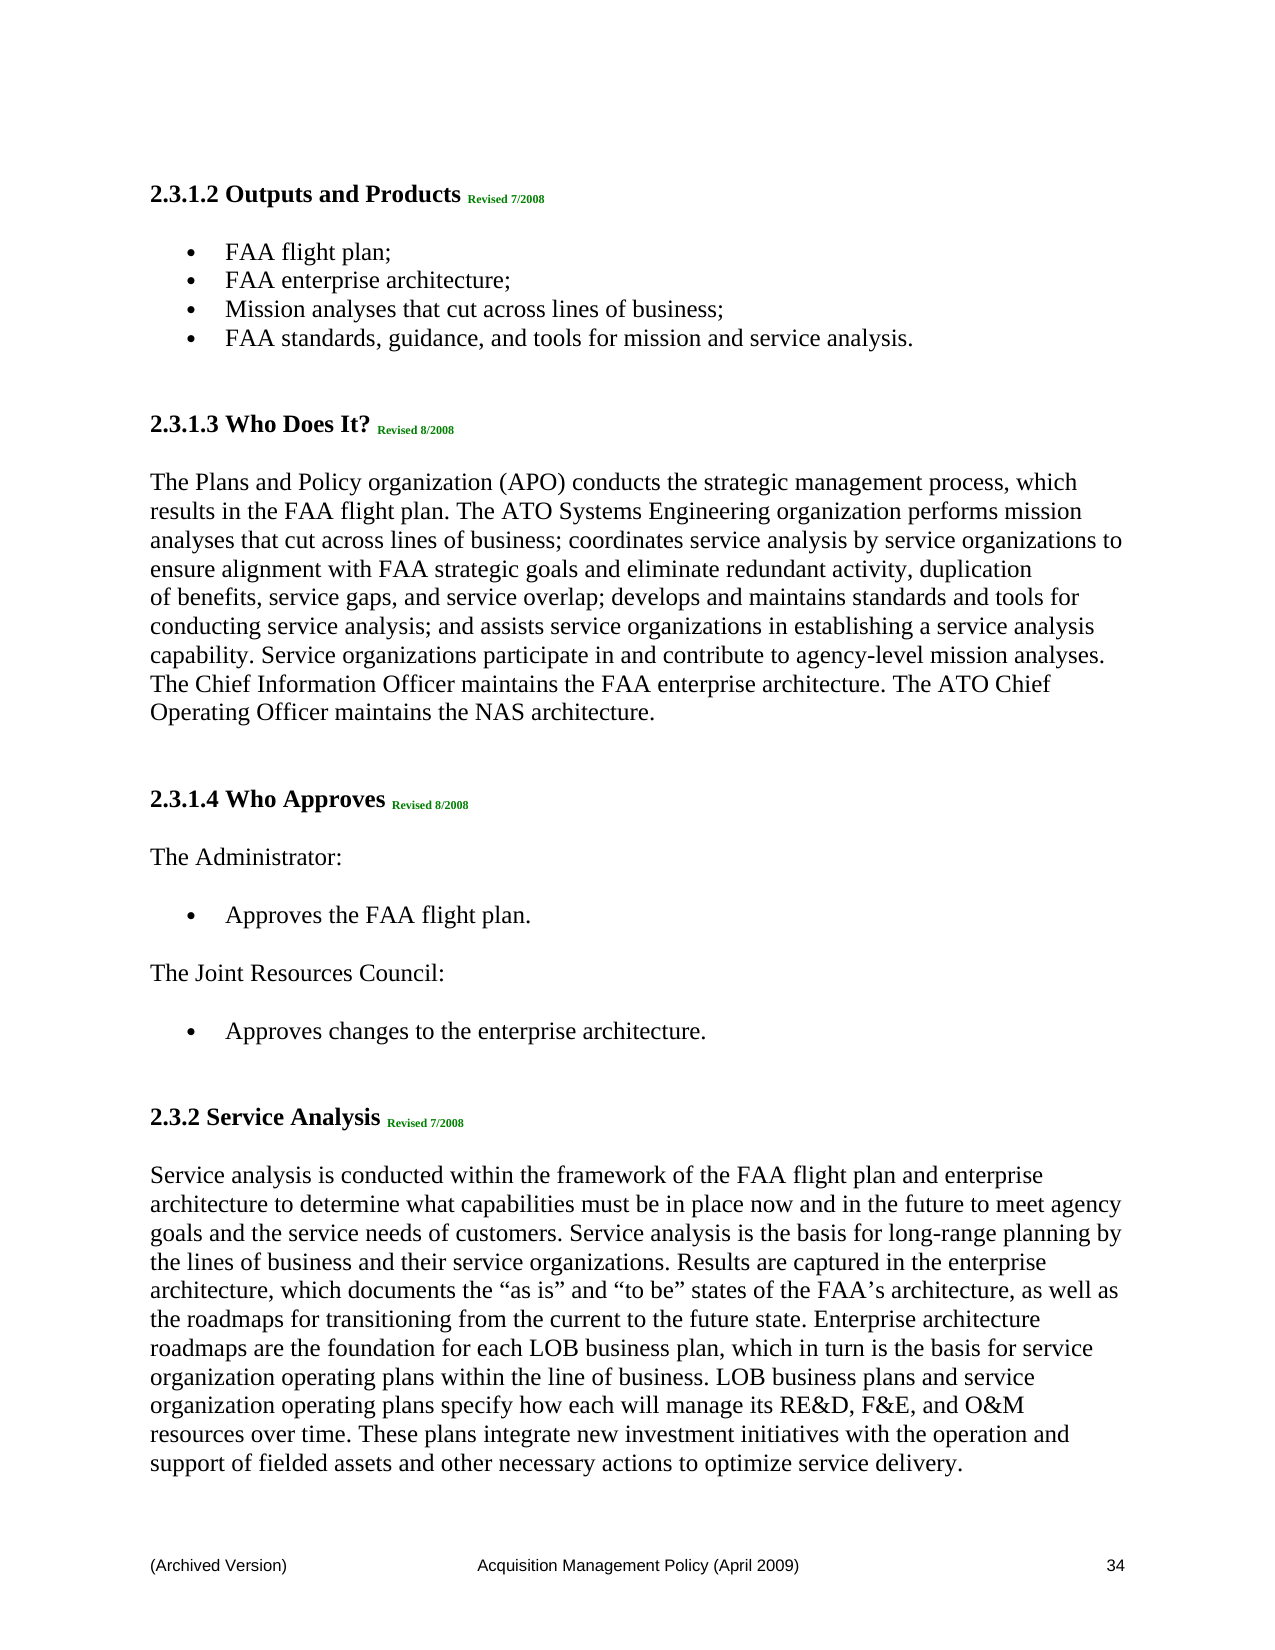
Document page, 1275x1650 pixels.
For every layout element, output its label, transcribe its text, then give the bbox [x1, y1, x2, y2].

text 2.3.2 Service Analysis Revised 7/2008 [150, 1074, 1125, 1131]
text 2.3.1.3 Who Does It? Revised 8/2008 [150, 381, 1125, 438]
list Mission analyses that cut across lines of business; [187, 294, 1125, 323]
list FAA flight plan; [187, 237, 1125, 265]
text The Joint Resources Council: [150, 958, 1125, 987]
text The Plans and Policy organization (APO) conducts the strategic management process, which results in the FAA flight plan. The ATO Systems Engineering organization performs mission analyses that cut across lines of business; coordinates service analysis by service organizations to ensure alignment with FAA strategic goals and eliminate redundant activity, duplication of benefits, service gaps, and service overlap; develops and maintains standards and tools for conducting service analysis; and assists service organizations in establishing a service analysis capability. Service organizations participate in and contribute to agency-level mission analyses. The Chief Information Officer maintains the FAA enterprise architecture. The ATO Chief Operating Officer maintains the NAS architecture. [150, 467, 1125, 726]
list Approves changes to the enterprise architecture. [187, 1016, 1125, 1044]
text Service analysis is conducted within the framework of the FAA flight plan and enterprise architecture to determine what capabilities must be in place now and in the future to meet agency goals and the service needs of customers. Service analysis is the basis for long-range planning by the lines of business and their service organizations. Results are captured in the enterprise architecture, which documents the “as is” and “to be” states of the FAA’s architecture, as well as the roadmaps for transitioning from the current to the future state. Enterprise architecture roadmaps are the foundation for each LOB business plan, which in turn is the basis for service organization operating plans within the line of business. LOB business plans and service organization operating plans specify how each will manage its RE&D, F&E, and O&M resources over time. These plans integrate new investment initiatives with the operation and support of fielded assets and other necessary actions to optimize service delivery. [150, 1160, 1125, 1477]
text 2.3.1.2 Outputs and Products Revised 7/2008 [150, 150, 1125, 207]
text 2.3.1.4 Who Approves Revised 8/2008 [150, 755, 1125, 813]
list FAA enterprise architecture; [187, 265, 1125, 294]
list Approves the FAA flight plan. [187, 900, 1125, 929]
text The Administrator: [150, 842, 1125, 871]
list FAA standards, guidance, and tools for mission and service analysis. [187, 323, 1125, 352]
